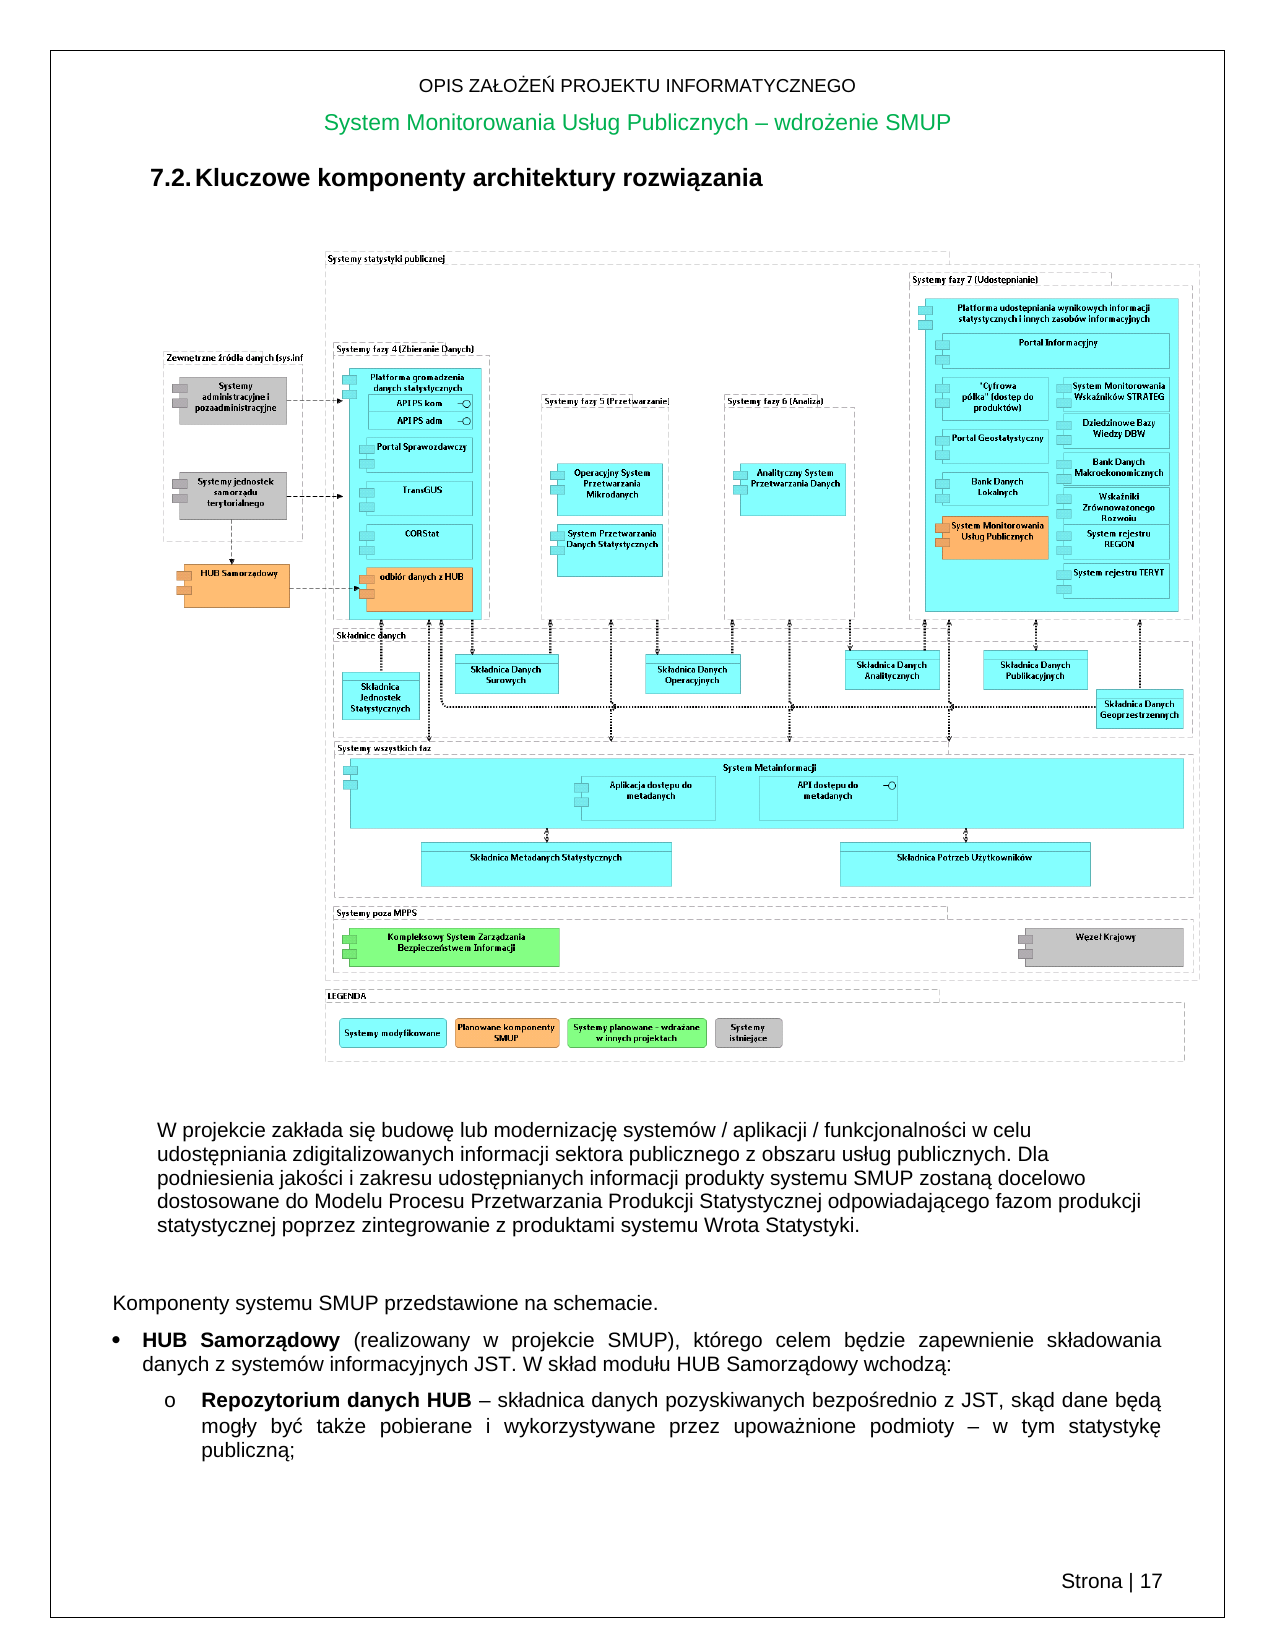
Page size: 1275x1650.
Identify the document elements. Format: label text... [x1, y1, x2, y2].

text W projekcie zakłada się budowę lub modernizację systemów / aplikacji / funkcjonalności w celu udostępniania zdigitalizowanych informacji sektora publicznego z obszaru usług publicznych. Dla podniesienia jakości i zakresu udostępnianych informacji produkty systemu SMUP zostaną docelowo dostosowane do Modelu Procesu Przetwarzania Produkcji Statystycznej odpowiadającego fazom produkcji statystycznej poprzez zintegrowanie z produktami systemu Wrota Statystyki. [157, 1117, 1162, 1237]
picture [156, 245, 1207, 1069]
text Komponenty systemu SMUP przedstawione na schemacie. [112, 1291, 1162, 1315]
list Repozytorium danych HUB – składnica danych pozyskiwanych bezpośrednio z JST, skąd dane będą mogły być także pobierane i wykorzystywane przez upoważnione podmioty – w tym statystykę publiczną; [164, 1388, 1162, 1462]
list HUB Samorządowy (realizowany w projekcie SMUP), którego celem będzie zapewnienie składowania danych z systemów informacyjnych JST. W skład modułu HUB Samorządowy wchodzą: [112, 1327, 1162, 1375]
subtitle Kluczowe komponenty architektury rozwiązania [150, 162, 1145, 191]
